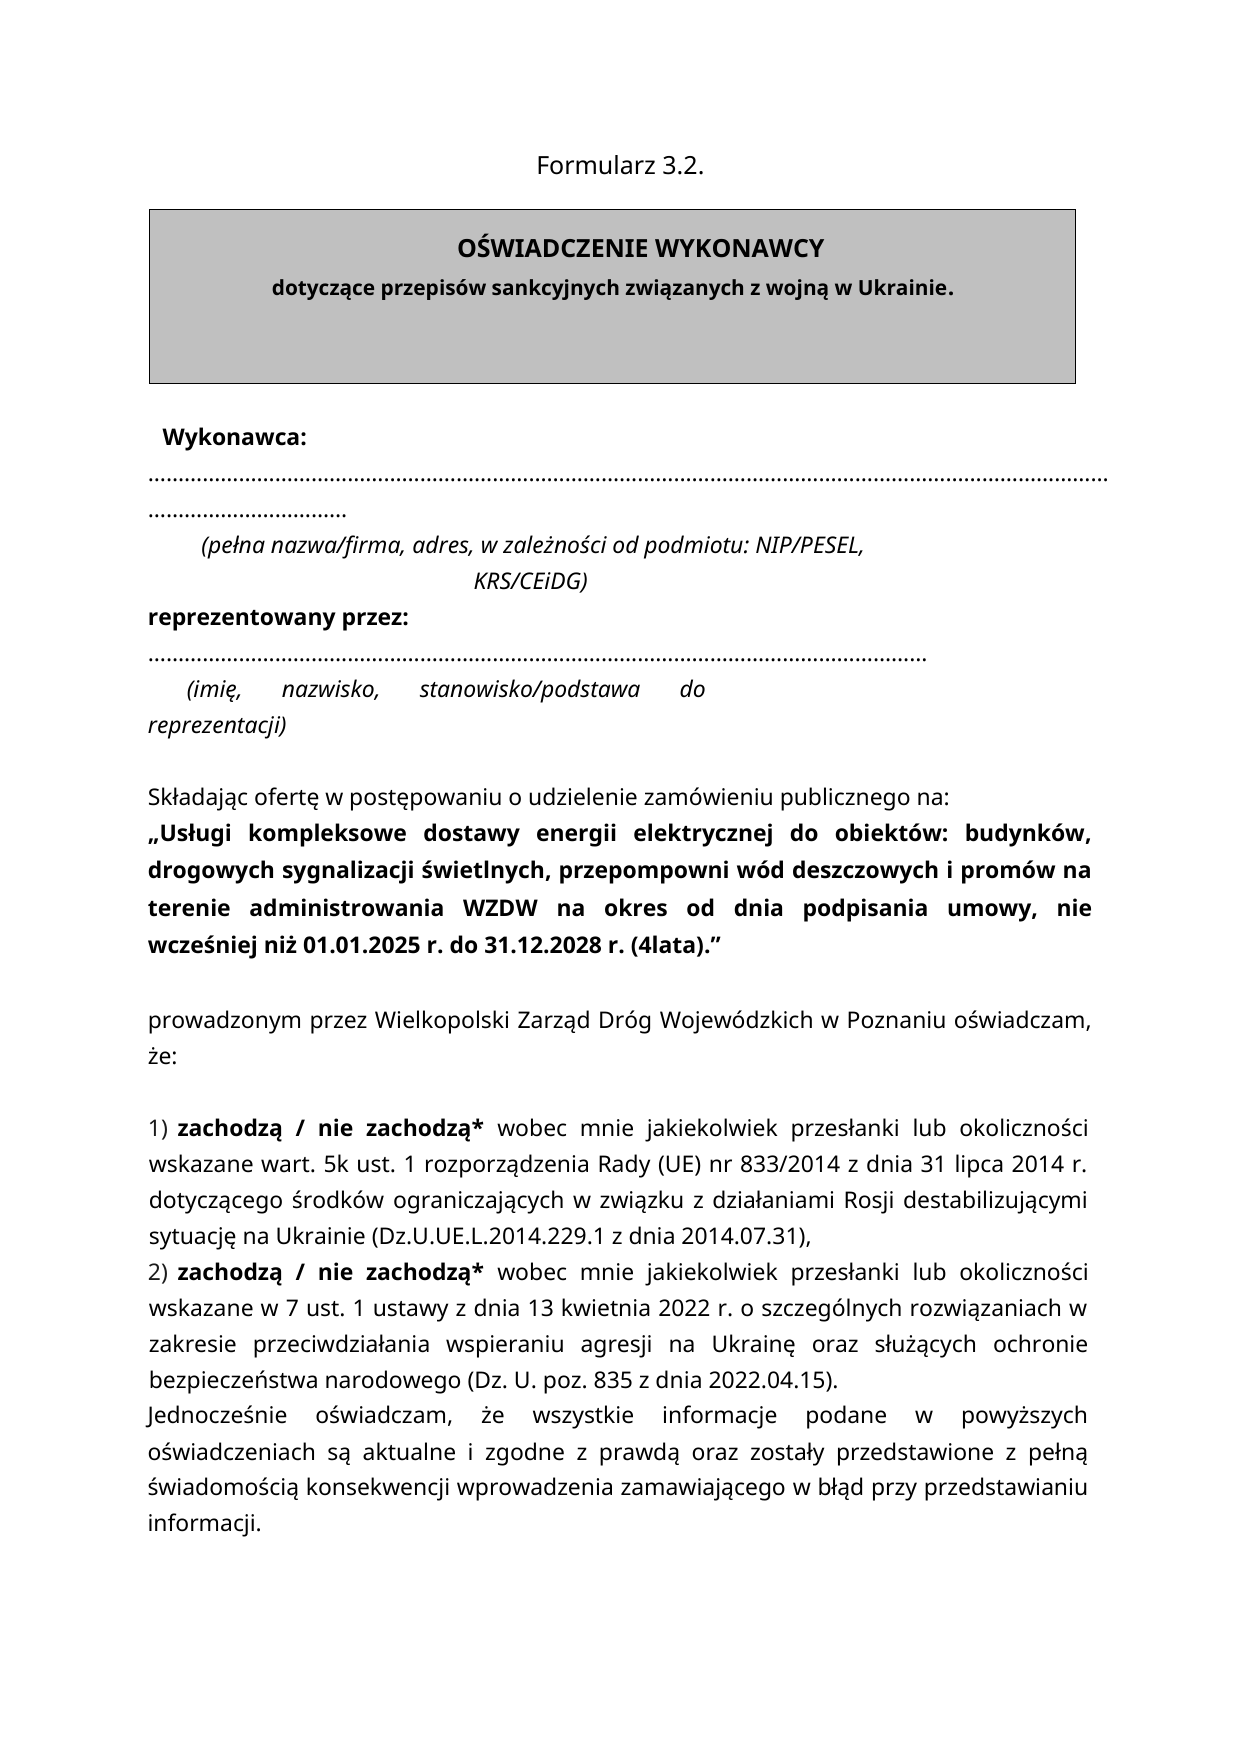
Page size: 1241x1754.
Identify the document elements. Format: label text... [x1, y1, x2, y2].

text ………………………………………………………………………………………………………………… [148, 637, 1122, 668]
text Wykonawca: [162, 188, 1092, 453]
text „Usługi kompleksowe dostawy energii elektrycznej do obiektów: budynków, drogowych sygnalizacji świetlnych, przepompowni wód deszczowych i promów na terenie administrowania WZDW na okres od dnia podpisania umowy, nie wcześniej niż 01.01.2025 r. do 31.12.2028 r. (4lata).” [148, 817, 1092, 960]
list zachodzą / nie zachodzą* wobec mnie jakiekolwiek przesłanki lub okoliczności wskazane w 7 ust. 1 ustawy z dnia 13 kwietnia 2022 r. o szczególnych rozwiązaniach w zakresie przeciwdziałania wspieraniu agresji na Ukrainę oraz służących ochronie bezpieczeństwa narodowego (Dz. U. poz. 835 z dnia 2022.04.15). [148, 1256, 1089, 1395]
text reprezentowany przez: [148, 601, 916, 632]
text Jednocześnie oświadczam, że wszystkie informacje podane w powyższych oświadczeniach są aktualne i zgodne z prawdą oraz zostały przedstawione z pełną świadomością konsekwencji wprowadzenia zamawiającego w błąd przy przedstawianiu informacji. [147, 1399, 1089, 1538]
text (pełna nazwa/firma, adres, w zależności od podmiotu: NIP/PESEL, KRS/CEiDG) [148, 529, 916, 596]
text prowadzonym przez Wielkopolski Zarząd Dróg Wojewódzkich w Poznaniu oświadczam, że: [148, 1004, 1092, 1071]
text Formularz 3.2. [148, 148, 1092, 182]
text (imię, nazwisko, stanowisko/podstawa do reprezentacji) [148, 673, 709, 740]
list zachodzą / nie zachodzą* wobec mnie jakiekolwiek przesłanki lub okoliczności wskazane wart. 5k ust. 1 rozporządzenia Rady (UE) nr 833/2014 z dnia 31 lipca 2014 r. dotyczącego środków ograniczających w związku z działaniami Rosji destabilizującymi sytuację na Ukrainie (Dz.U.UE.L.2014.229.1 z dnia 2014.07.31), [148, 1112, 1089, 1251]
text Składając ofertę w postępowaniu o udzielenie zamówieniu publicznego na: [148, 781, 1092, 812]
text ………………………………………………………………………………………………………………………………………………………………………… [148, 457, 1122, 524]
